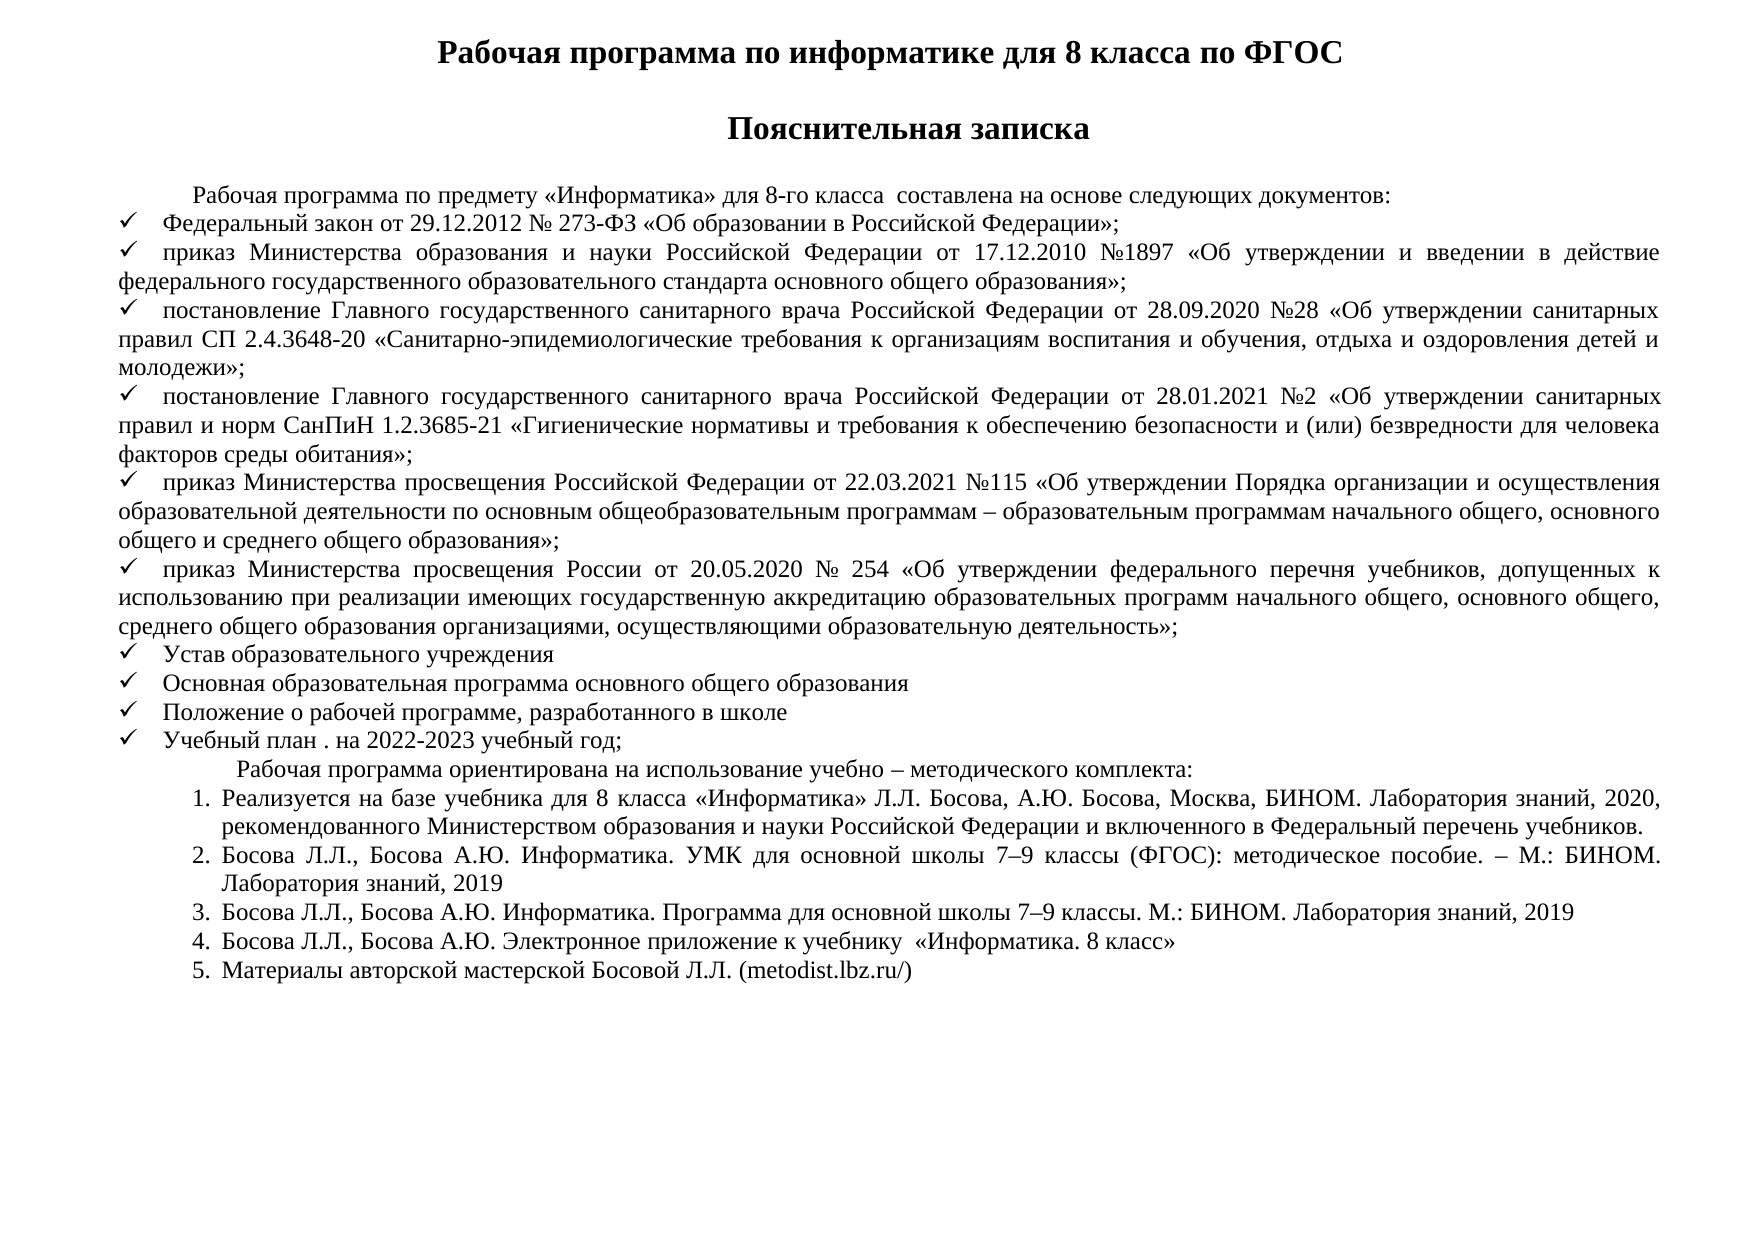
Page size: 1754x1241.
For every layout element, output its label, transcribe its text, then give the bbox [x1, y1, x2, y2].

list Босова Л.Л., Босова А.Ю. Электронное приложение к учебнику «Информатика. 8 класс» [192, 926, 1725, 955]
title Рабочая программа по информатике для 8 класса по ФГОС [386, 32, 1395, 70]
list Материалы авторской мастерской Босовой Л.Л. (metodist.lbz.ru/) [192, 955, 1725, 984]
list постановление Главного государственного санитарного врача Российской Федерации от 28.01.2021 №2 «Об утверждении санитарных правил и норм СанПиН 1.2.3685-21 «Гигиенические нормативы и требования к обеспечению безопасности и (или) безвредности для человека факторов среды обитания»; [118, 381, 1662, 467]
text Рабочая программа ориентирована на использование учебно – методического комплекта: [236, 755, 1725, 783]
list приказ Министерства образования и науки Российской Федерации от 17.12.2010 №1897 «Об утверждении и введении в действие федерального государственного образовательного стандарта основного общего образования»; [118, 237, 1660, 295]
list Федеральный закон от 29.12.2012 № 273-ФЗ «Об образовании в Российской Федерации»; [118, 209, 1725, 237]
list Учебный план . на 2022-2023 учебный год; [118, 726, 1725, 755]
text Рабочая программа по предмету «Информатика» для 8-го класса составлена на основе следующих документов: [192, 180, 1725, 209]
list постановление Главного государственного санитарного врача Российской Федерации от 28.09.2020 №28 «Об утверждении санитарных правил СП 2.4.3648-20 «Санитарно-эпидемиологические требования к организациям воспитания и обучения, отдыха и оздоровления детей и молодежи»; [118, 295, 1661, 381]
title Пояснительная записка [386, 108, 1431, 147]
list Устав образовательного учреждения [118, 640, 1725, 668]
list приказ Министерства просвещения Российской Федерации от 22.03.2021 №115 «Об утверждении Порядка организации и осуществления образовательной деятельности по основным общеобразовательным программам – образовательным программам начального общего, основного общего и среднего общего образования»; [118, 467, 1662, 554]
list Босова Л.Л., Босова А.Ю. Информатика. УМК для основной школы 7–9 классы (ФГОС): методическое пособие. – М.: БИНОМ. Лаборатория знаний, 2019 [192, 841, 1662, 897]
list Реализуется на базе учебника для 8 класса «Информатика» Л.Л. Босова, А.Ю. Босова, Москва, БИНОМ. Лаборатория знаний, 2020, рекомендованного Министерством образования и науки Российской Федерации и включенного в Федеральный перечень учебников. [192, 784, 1661, 840]
list Основная образовательная программа основного общего образования [118, 668, 1725, 697]
list Босова Л.Л., Босова А.Ю. Информатика. Программа для основной школы 7–9 классы. М.: БИНОМ. Лаборатория знаний, 2019 [192, 897, 1725, 926]
list приказ Министерства просвещения России от 20.05.2020 № 254 «Об утверждении федерального перечня учебников, допущенных к использованию при реализации имеющих государственную аккредитацию образовательных программ начального общего, основного общего, среднего общего образования организациями, осуществляющими образовательную деятельность»; [118, 554, 1661, 640]
list Положение о рабочей программе, разработанного в школе [118, 697, 1725, 726]
